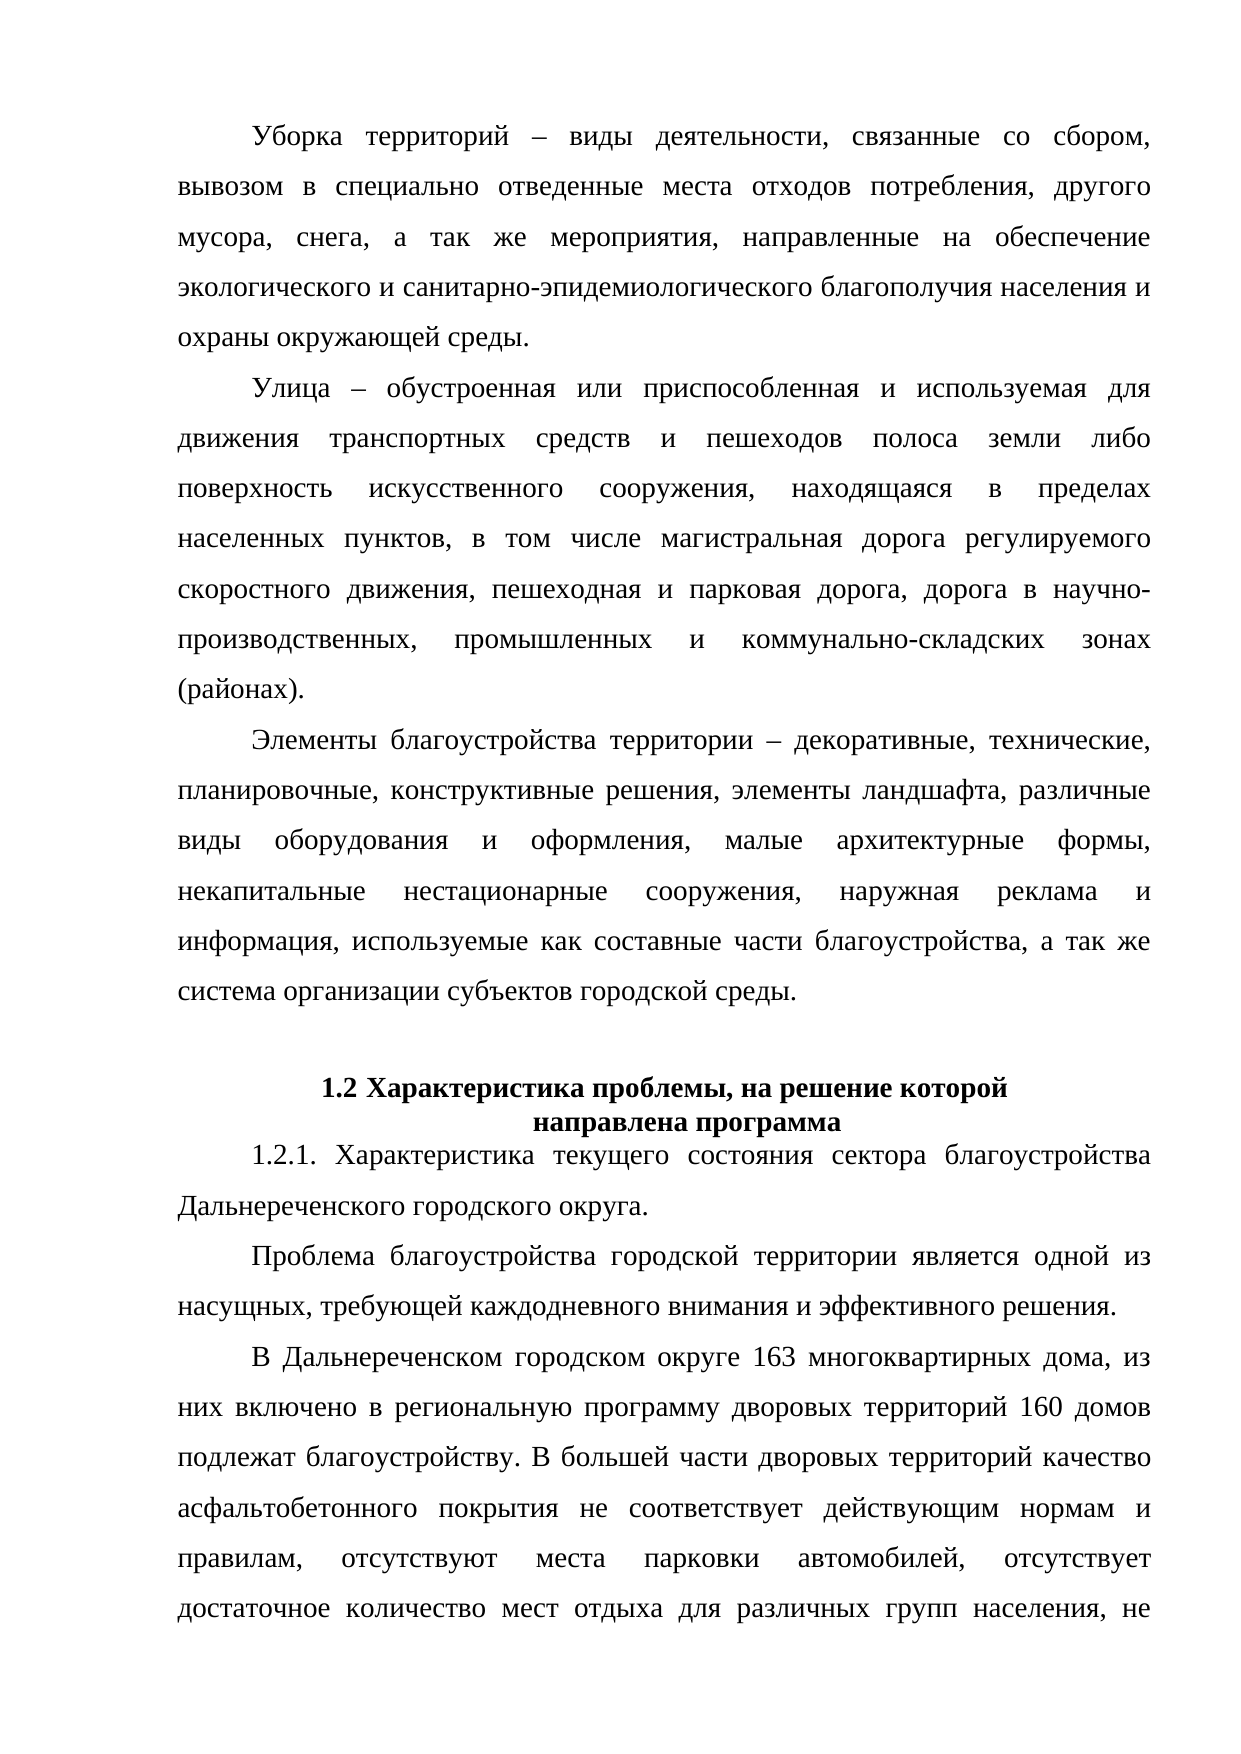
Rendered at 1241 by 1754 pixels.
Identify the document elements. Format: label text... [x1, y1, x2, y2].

text Элементы благоустройства территории – декоративные, технические, планировочные, конструктивные решения, элементы ландшафта, различные виды оборудования и оформления, малые архитектурные формы, некапитальные нестационарные сооружения, наружная реклама и информация, используемые как составные части благоустройства, а так же система организации субъектов городской среды. [177, 722, 1152, 1007]
text Проблема благоустройства городской территории является одной из насущных, требующей каждодневного внимания и эффективного решения. [177, 1238, 1152, 1322]
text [177, 1339, 1152, 1624]
text направлена программа [222, 1104, 1152, 1137]
text 1.2.1. Характеристика текущего состояния сектора благоустройства Дальнереченского городского округа. [177, 1137, 1152, 1221]
text Уборка территорий – виды деятельности, связанные со сбором, вывозом в специально отведенные места отходов потребления, другого мусора, снега, а так же мероприятия, направленные на обеспечение экологического и санитарно-эпидемиологического благополучия населения и охраны окружающей среды. [177, 118, 1152, 353]
text Улица – обустроенная или приспособленная и используемая для движения транспортных средств и пешеходов полоса земли либо поверхность искусственного сооружения, находящаяся в пределах населенных пунктов, в том числе магистральная дорога регулируемого скоростного движения, пешеходная и парковая дорога, дорога в научно-производственных, промышленных и коммунально-складских зонах (районах). [177, 370, 1152, 705]
list Характеристика проблемы, на решение которой [177, 1070, 1152, 1104]
